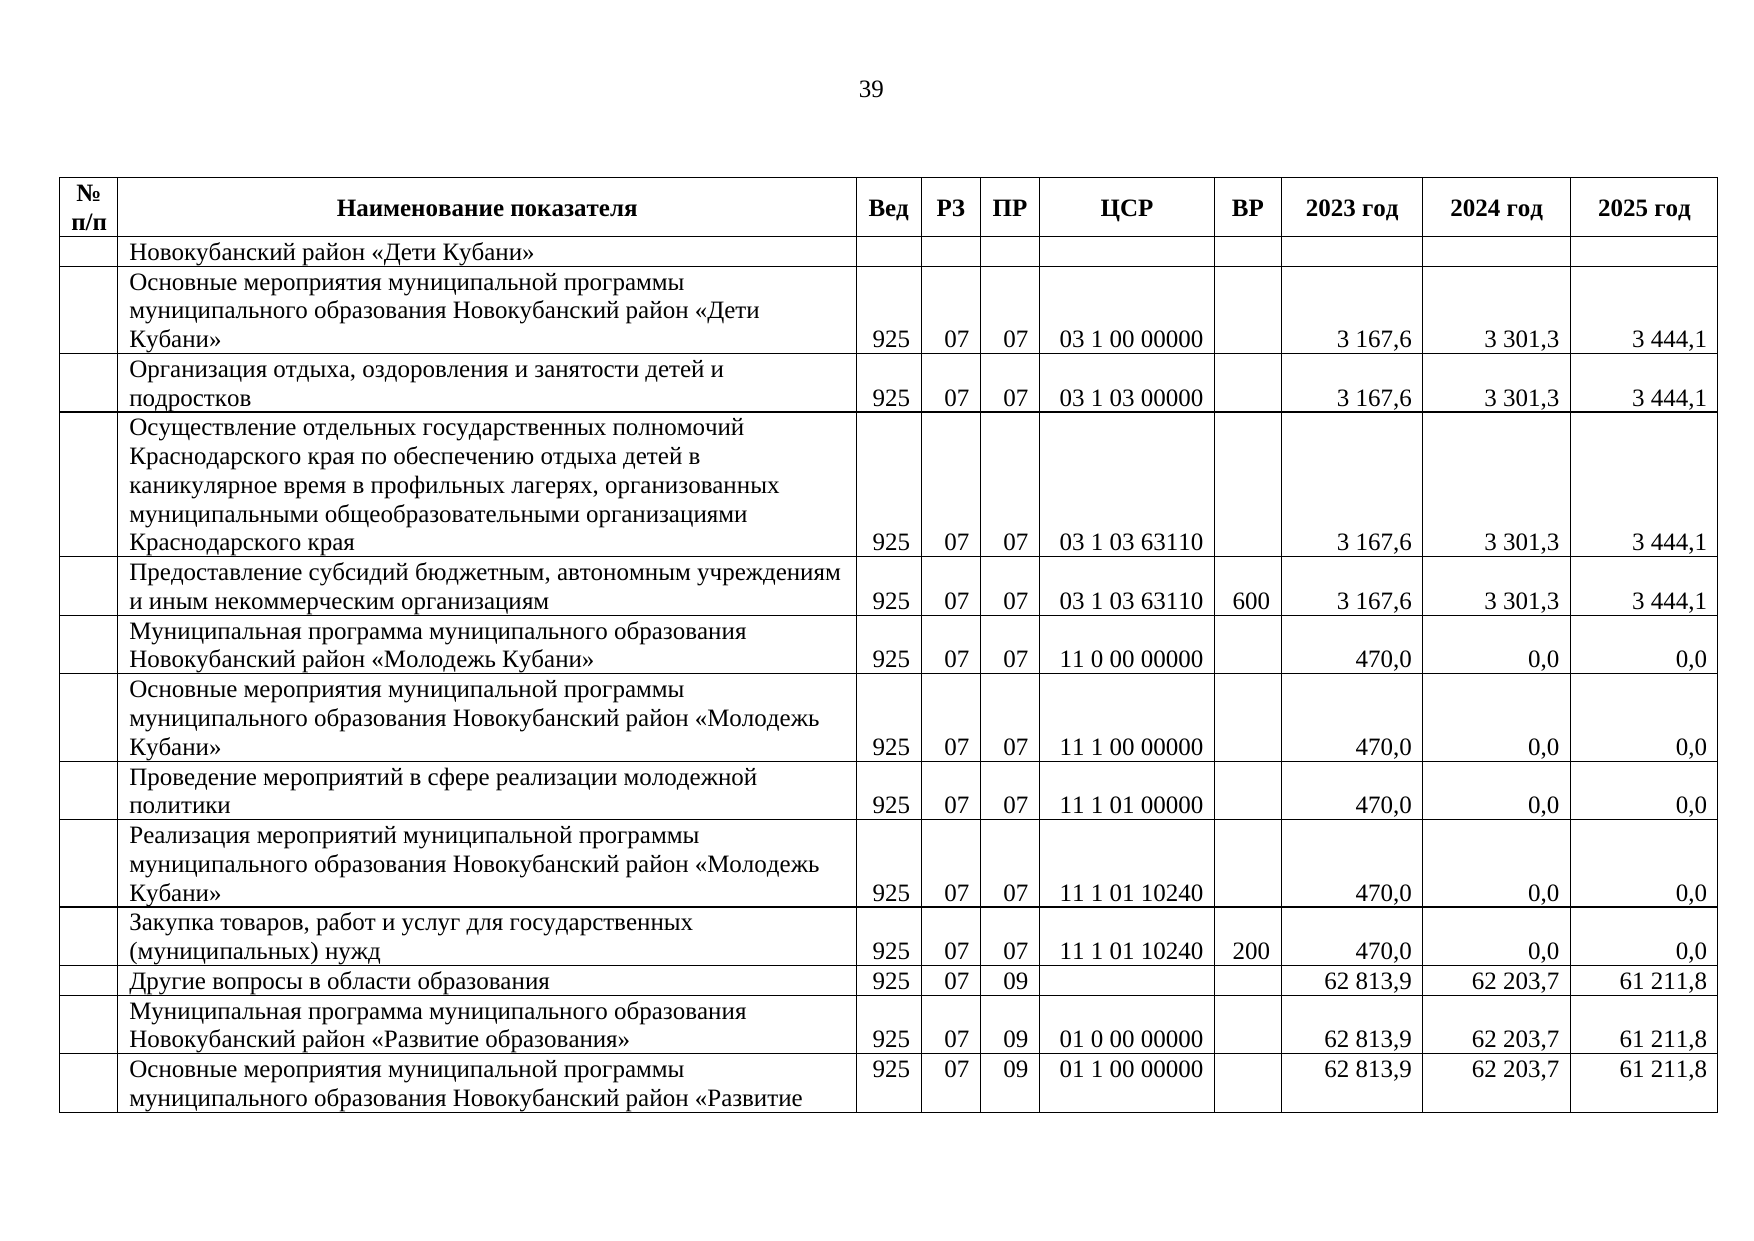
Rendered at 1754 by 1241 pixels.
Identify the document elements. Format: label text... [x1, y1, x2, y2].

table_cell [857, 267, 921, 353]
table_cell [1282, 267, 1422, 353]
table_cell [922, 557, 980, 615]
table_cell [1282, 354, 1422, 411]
table_header 2023 год [1282, 178, 1422, 236]
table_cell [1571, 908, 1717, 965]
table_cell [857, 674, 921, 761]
table_header РЗ [922, 178, 980, 236]
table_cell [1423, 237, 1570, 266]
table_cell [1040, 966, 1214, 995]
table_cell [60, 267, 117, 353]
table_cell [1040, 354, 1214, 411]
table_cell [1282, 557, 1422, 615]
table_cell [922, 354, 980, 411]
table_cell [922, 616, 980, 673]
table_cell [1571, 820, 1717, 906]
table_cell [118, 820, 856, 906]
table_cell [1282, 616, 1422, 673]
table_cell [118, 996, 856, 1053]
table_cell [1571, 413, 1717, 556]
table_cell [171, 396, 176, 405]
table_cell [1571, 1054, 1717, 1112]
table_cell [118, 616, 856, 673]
table_header ВР [1215, 178, 1281, 236]
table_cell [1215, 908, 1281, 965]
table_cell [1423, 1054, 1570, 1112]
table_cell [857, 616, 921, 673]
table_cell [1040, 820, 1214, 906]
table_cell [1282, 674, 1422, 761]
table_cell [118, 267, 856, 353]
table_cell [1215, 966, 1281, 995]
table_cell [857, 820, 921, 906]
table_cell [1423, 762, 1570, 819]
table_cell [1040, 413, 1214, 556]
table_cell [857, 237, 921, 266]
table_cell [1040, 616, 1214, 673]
table_header № п/п [60, 178, 117, 236]
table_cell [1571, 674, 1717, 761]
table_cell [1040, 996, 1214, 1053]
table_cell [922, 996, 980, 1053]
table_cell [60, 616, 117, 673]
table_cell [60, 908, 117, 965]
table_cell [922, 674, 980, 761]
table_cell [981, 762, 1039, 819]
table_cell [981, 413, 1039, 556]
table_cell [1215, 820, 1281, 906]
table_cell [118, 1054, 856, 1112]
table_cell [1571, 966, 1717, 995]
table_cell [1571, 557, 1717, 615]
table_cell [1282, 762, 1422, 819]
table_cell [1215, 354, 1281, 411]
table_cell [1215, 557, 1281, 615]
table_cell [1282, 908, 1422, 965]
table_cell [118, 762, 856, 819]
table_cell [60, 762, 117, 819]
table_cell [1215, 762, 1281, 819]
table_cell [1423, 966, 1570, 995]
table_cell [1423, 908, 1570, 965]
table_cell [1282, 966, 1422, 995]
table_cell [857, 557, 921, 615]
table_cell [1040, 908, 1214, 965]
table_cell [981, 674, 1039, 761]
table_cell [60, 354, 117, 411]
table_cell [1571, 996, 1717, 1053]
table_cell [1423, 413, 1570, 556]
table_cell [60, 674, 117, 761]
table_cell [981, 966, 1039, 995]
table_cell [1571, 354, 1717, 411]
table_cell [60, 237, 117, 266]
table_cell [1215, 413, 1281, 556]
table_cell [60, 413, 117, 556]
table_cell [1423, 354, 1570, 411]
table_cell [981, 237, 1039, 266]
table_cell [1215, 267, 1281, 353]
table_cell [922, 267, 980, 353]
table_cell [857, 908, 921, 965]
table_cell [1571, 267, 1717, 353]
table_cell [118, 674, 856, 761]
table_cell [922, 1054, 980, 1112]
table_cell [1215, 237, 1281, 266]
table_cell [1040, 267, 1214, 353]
table_header 2025 год [1571, 178, 1717, 236]
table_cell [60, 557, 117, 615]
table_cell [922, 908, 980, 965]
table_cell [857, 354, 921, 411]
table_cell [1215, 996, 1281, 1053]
table_header ПР [981, 178, 1039, 236]
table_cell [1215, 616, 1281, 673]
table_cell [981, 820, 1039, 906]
table_header ЦСР [1040, 178, 1214, 236]
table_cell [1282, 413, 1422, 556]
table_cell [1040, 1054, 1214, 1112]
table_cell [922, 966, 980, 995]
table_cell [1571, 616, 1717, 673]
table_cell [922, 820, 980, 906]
table_header 2024 год [1423, 178, 1570, 236]
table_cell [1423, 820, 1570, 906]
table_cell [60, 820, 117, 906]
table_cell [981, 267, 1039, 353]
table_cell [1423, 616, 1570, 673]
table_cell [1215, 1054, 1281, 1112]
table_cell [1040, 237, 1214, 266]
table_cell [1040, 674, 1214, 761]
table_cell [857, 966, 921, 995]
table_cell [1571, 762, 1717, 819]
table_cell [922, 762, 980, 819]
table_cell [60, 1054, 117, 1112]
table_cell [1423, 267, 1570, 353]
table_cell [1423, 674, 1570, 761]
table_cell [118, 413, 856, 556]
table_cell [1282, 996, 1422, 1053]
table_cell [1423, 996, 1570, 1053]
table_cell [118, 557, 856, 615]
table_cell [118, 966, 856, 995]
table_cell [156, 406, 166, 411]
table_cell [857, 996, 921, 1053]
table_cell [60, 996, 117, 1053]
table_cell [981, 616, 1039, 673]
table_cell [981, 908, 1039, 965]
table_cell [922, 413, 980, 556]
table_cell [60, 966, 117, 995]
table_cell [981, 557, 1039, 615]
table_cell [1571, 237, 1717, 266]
table_header Наименование показателя [118, 178, 856, 236]
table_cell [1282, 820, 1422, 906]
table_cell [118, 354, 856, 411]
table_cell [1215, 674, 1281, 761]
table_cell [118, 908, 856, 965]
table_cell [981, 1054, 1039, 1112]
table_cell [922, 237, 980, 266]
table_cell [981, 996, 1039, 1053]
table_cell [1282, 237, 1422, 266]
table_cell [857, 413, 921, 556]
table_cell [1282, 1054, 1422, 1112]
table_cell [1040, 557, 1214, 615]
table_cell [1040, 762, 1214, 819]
table_header Вед [857, 178, 921, 236]
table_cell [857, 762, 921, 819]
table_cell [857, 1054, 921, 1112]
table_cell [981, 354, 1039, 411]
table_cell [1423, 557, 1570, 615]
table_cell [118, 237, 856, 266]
